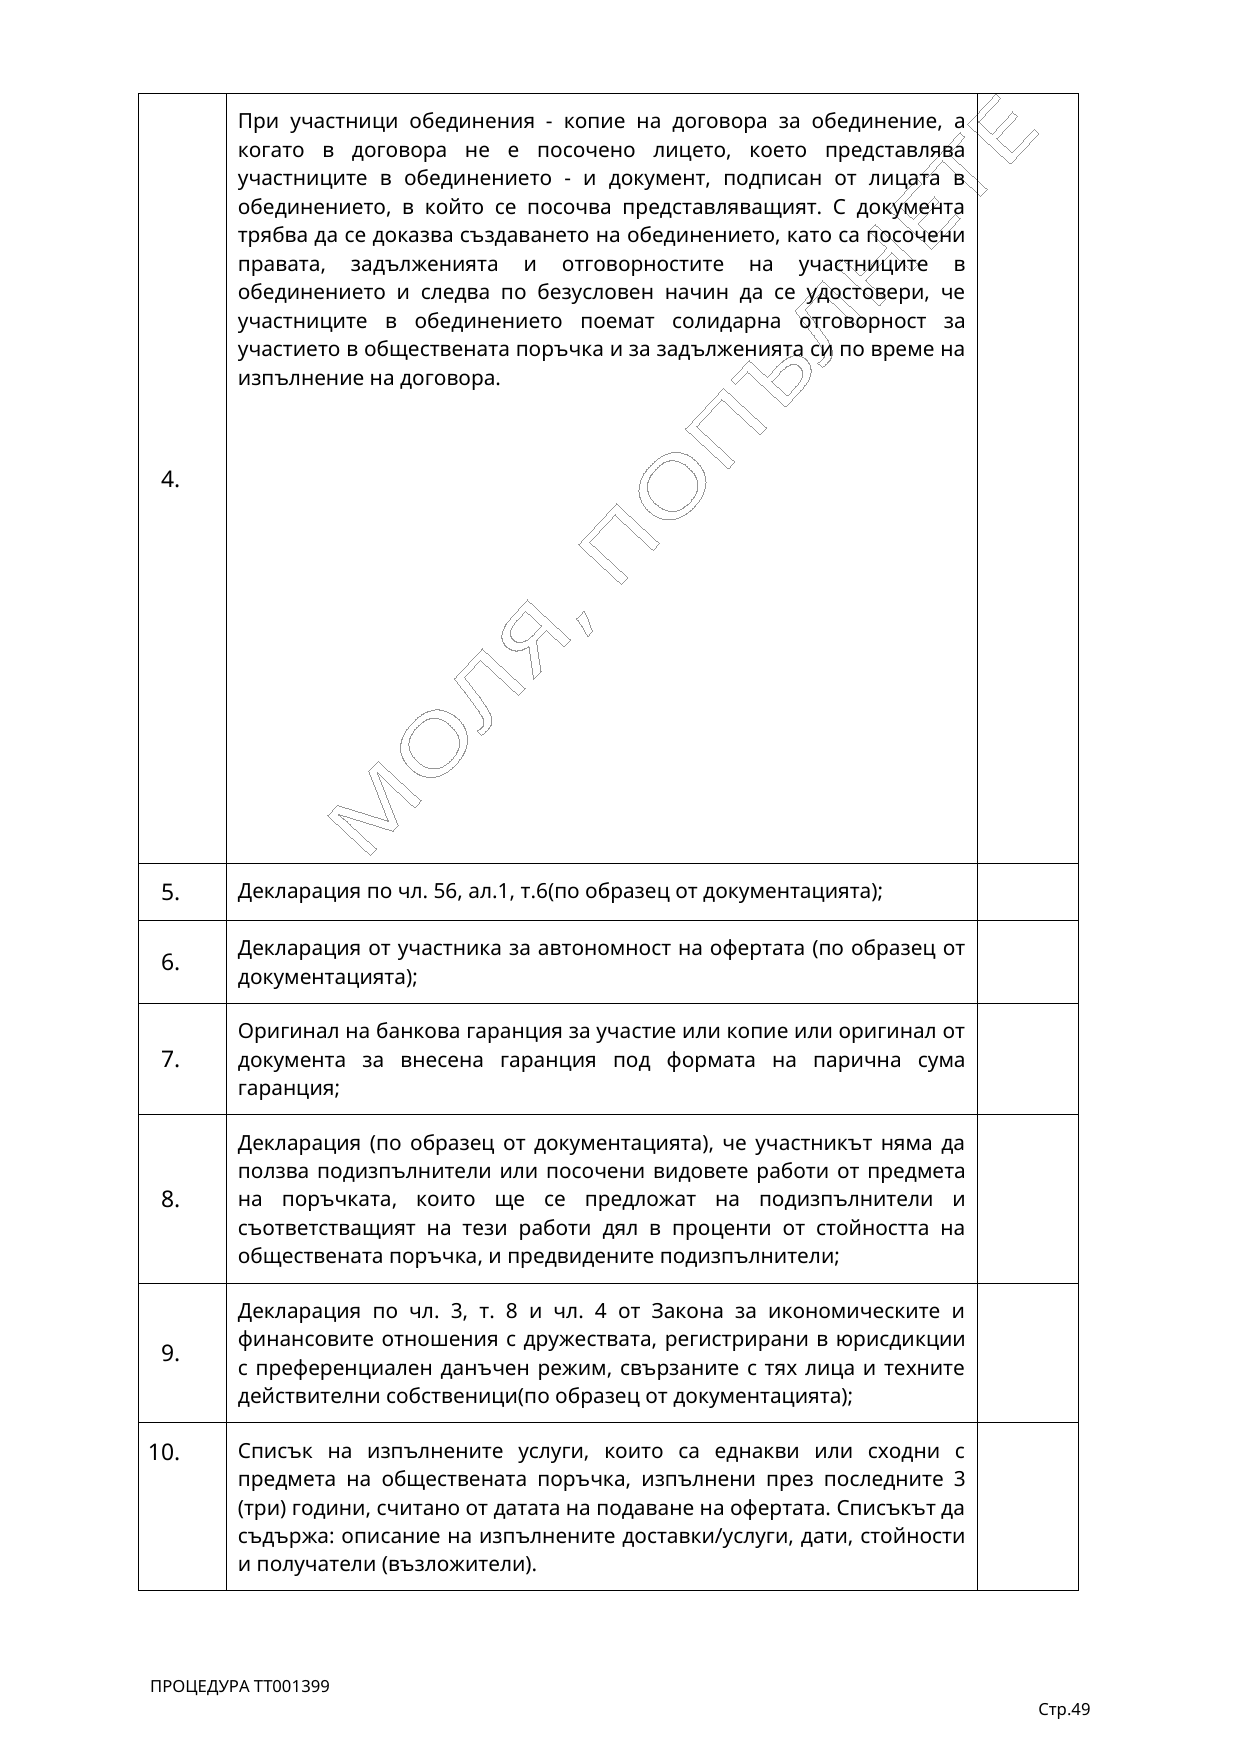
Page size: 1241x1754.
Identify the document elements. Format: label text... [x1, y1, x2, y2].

table_cell Декларация по чл. 3, т. 8 и чл. 4 от Закона за икономическите и финансовите отношения с дружествата, регистрирани в юрисдикции с преференциален данъчен режим, свързаните с тях лица и техните действителни собственици(по образец от документацията); [227, 1284, 977, 1422]
table_cell [978, 921, 1078, 1003]
table_cell [139, 1423, 226, 1590]
table_cell [978, 1004, 1078, 1114]
table_cell [978, 94, 1078, 863]
table_cell Декларация от участника за автономност на офертата (по образец от документацията); [227, 921, 977, 1003]
table_cell При участници обединения - копие на договора за обединение, а когато в договора не е посочено лицето, което представлява участниците в обединението - и документ, подписан от лицата в обединението, в който се посочва представляващият. С документа трябва да се доказва създаването на обединението, като са посочени правата, задълженията и отговорностите на участниците в обединението и следва по безусловен начин да се удостовери, че участниците в обединението поемат солидарна отговорност за участието в обществената поръчка и за задълженията си по време на изпълнение на договора. [227, 94, 977, 863]
table_cell Декларация (по образец от документацията), че участникът няма да ползва подизпълнители или посочени видовете работи от предмета на поръчката, които ще се предложат на подизпълнители и съответстващият на тези работи дял в проценти от стойността на обществената поръчка, и предвидените подизпълнители; [227, 1115, 977, 1282]
table_cell [139, 921, 226, 1003]
table_cell Декларация по чл. 56, ал.1, т.6(по образец от документацията); [227, 864, 977, 920]
table_cell [978, 1284, 1078, 1422]
table_cell [139, 864, 226, 920]
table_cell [227, 1423, 977, 1590]
table_cell Оригинал на банкова гаранция за участие или копие или оригинал от документа за внесена гаранция под формата на парична сума гаранция; [227, 1004, 977, 1114]
table_cell [139, 94, 226, 863]
table_cell [978, 1115, 1078, 1282]
table_cell [139, 1115, 226, 1282]
table_cell [139, 1004, 226, 1114]
table_cell [139, 1284, 226, 1422]
table_cell [978, 1423, 1078, 1590]
table_cell [978, 864, 1078, 920]
